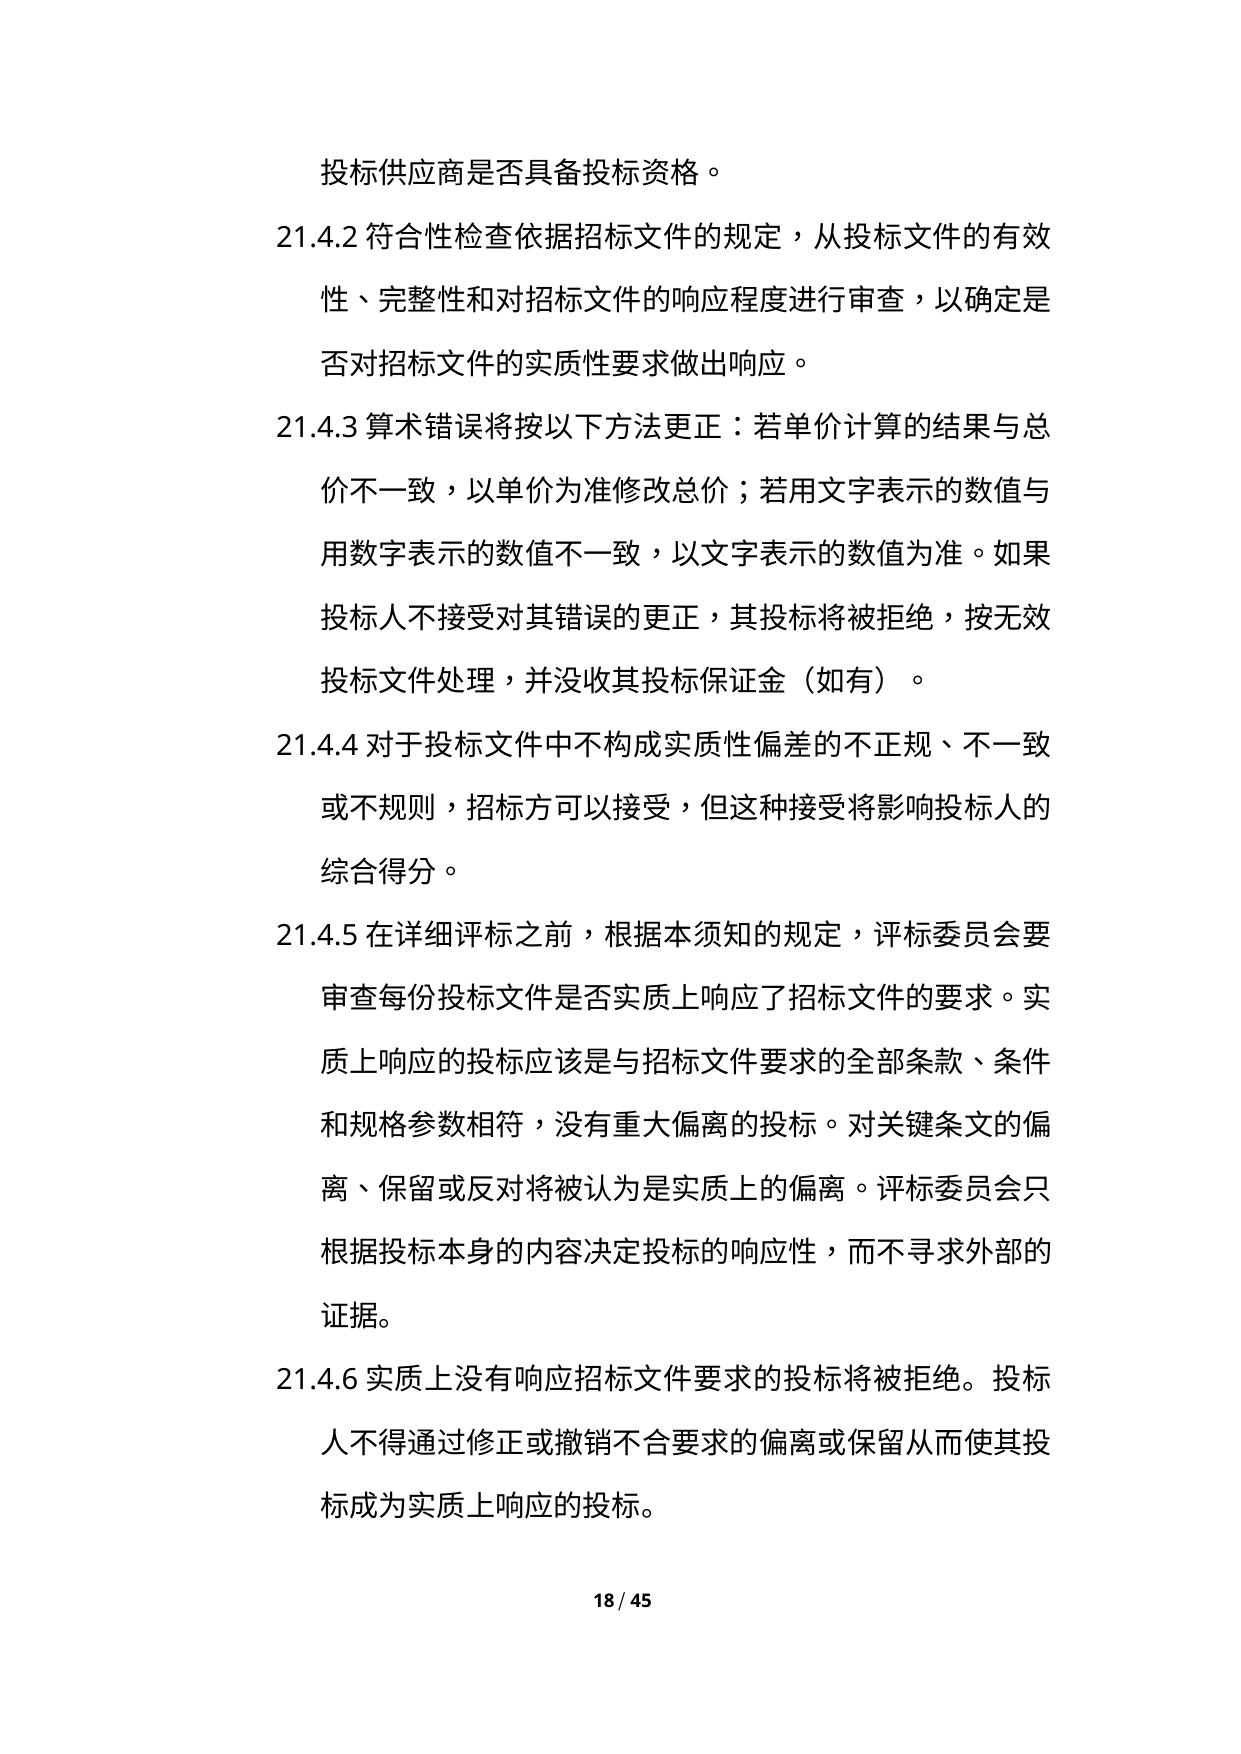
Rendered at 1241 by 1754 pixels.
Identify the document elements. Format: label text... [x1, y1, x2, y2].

text 21.4.3算术错误将按以下方法更正：若单价计算的结果与总价不一致，以单价为准修改总价；若用文字表示的数值与用数字表示的数值不一致，以文字表示的数值为准。如果投标人不接受对其错误的更正，其投标将被拒绝，按无效投标文件处理，并没收其投标保证金（如有）。 [276, 404, 1053, 700]
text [276, 150, 1053, 192]
text 21.4.2符合性检查依据招标文件的规定，从投标文件的有效性、完整性和对招标文件的响应程度进行审查，以确定是否对招标文件的实质性要求做出响应。 [276, 213, 1053, 383]
text 21.4.5在详细评标之前，根据本须知的规定，评标委员会要审查每份投标文件是否实质上响应了招标文件的要求。实质上响应的投标应该是与招标文件要求的全部条款、条件和规格参数相符，没有重大偏离的投标。对关键条文的偏离、保留或反对将被认为是实质上的偏离。评标委员会只根据投标本身的内容决定投标的响应性，而不寻求外部的证据。 [276, 912, 1053, 1334]
text 21.4.6实质上没有响应招标文件要求的投标将被拒绝。投标人不得通过修正或撤销不合要求的偏离或保留从而使其投标成为实质上响应的投标。 [276, 1356, 1053, 1525]
text 21.4.4对于投标文件中不构成实质性偏差的不正规、不一致或不规则，招标方可以接受，但这种接受将影响投标人的综合得分。 [276, 721, 1053, 890]
